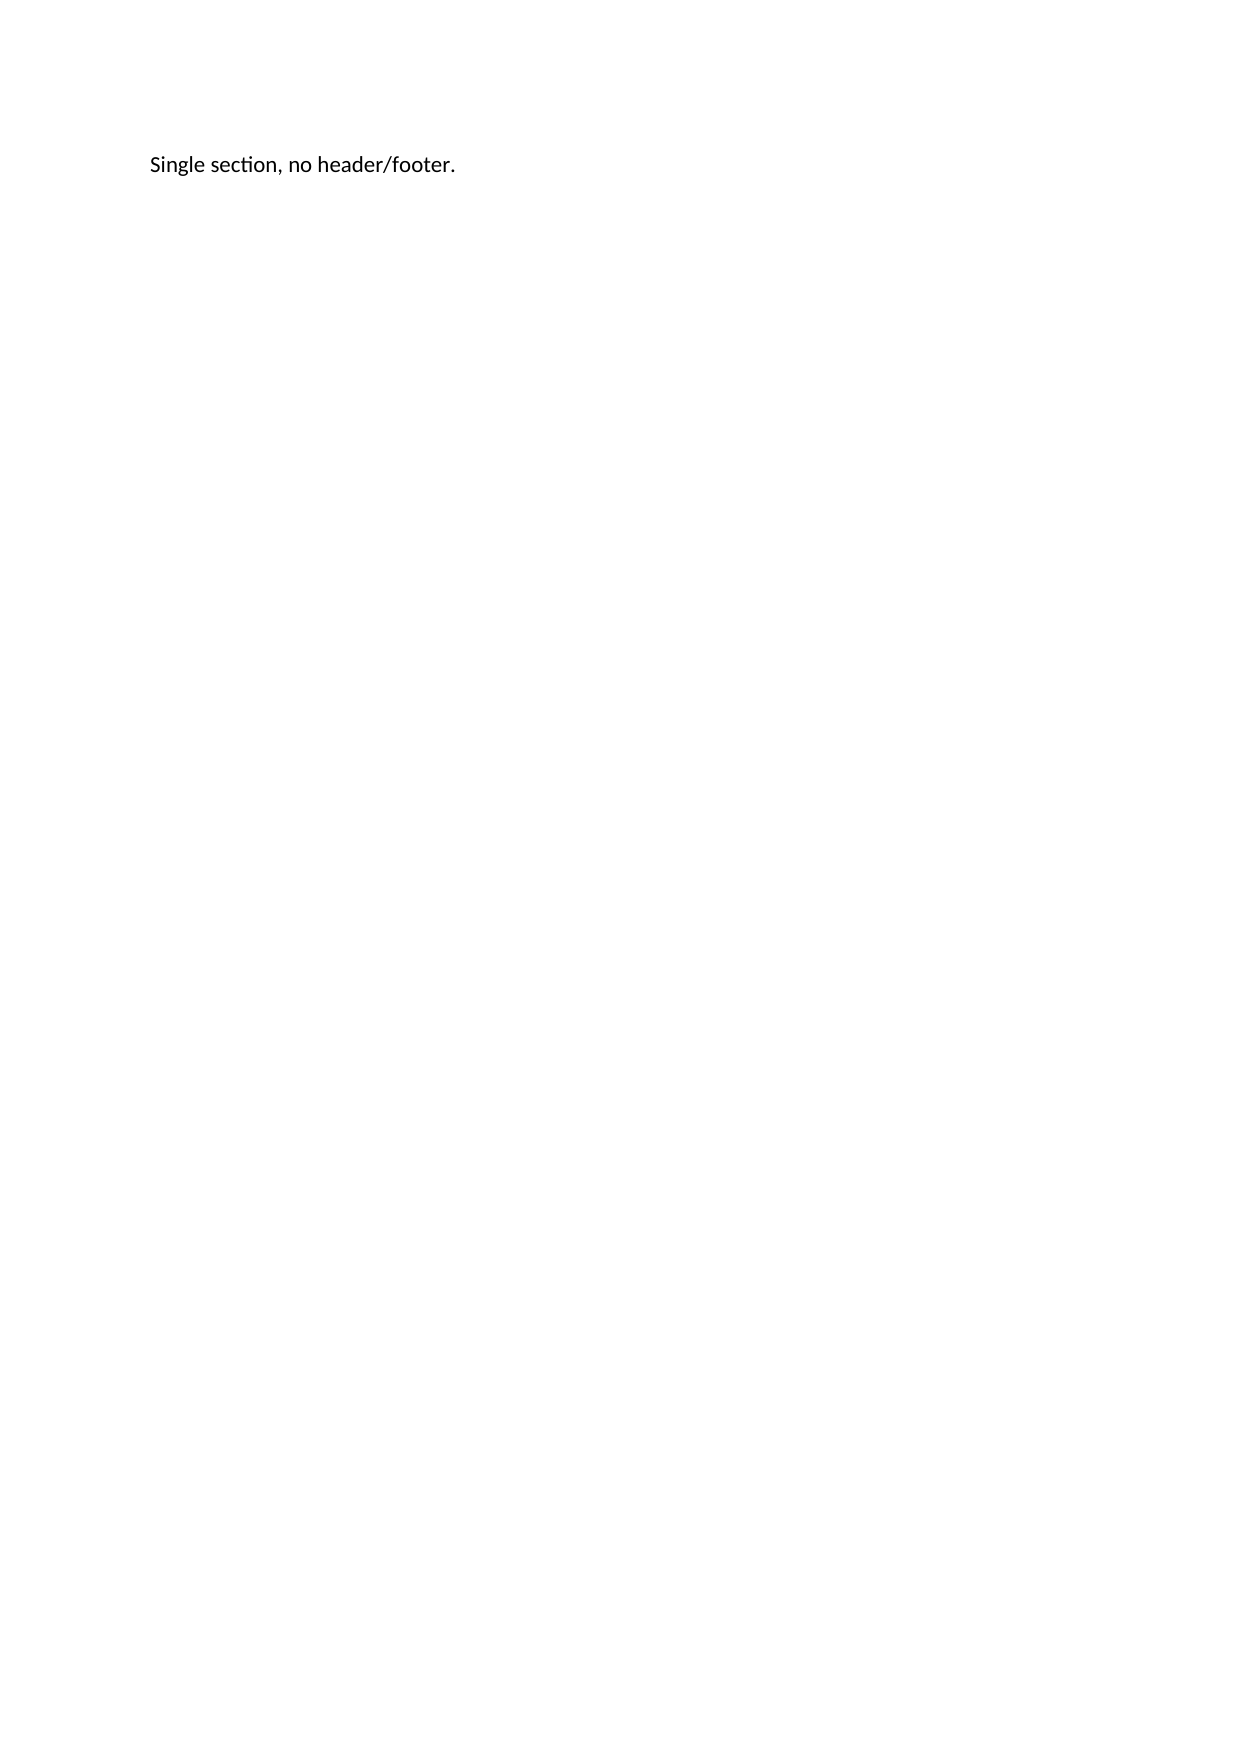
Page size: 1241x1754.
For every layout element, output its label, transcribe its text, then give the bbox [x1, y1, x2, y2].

text Single section, no header/footer. [150, 150, 1090, 178]
